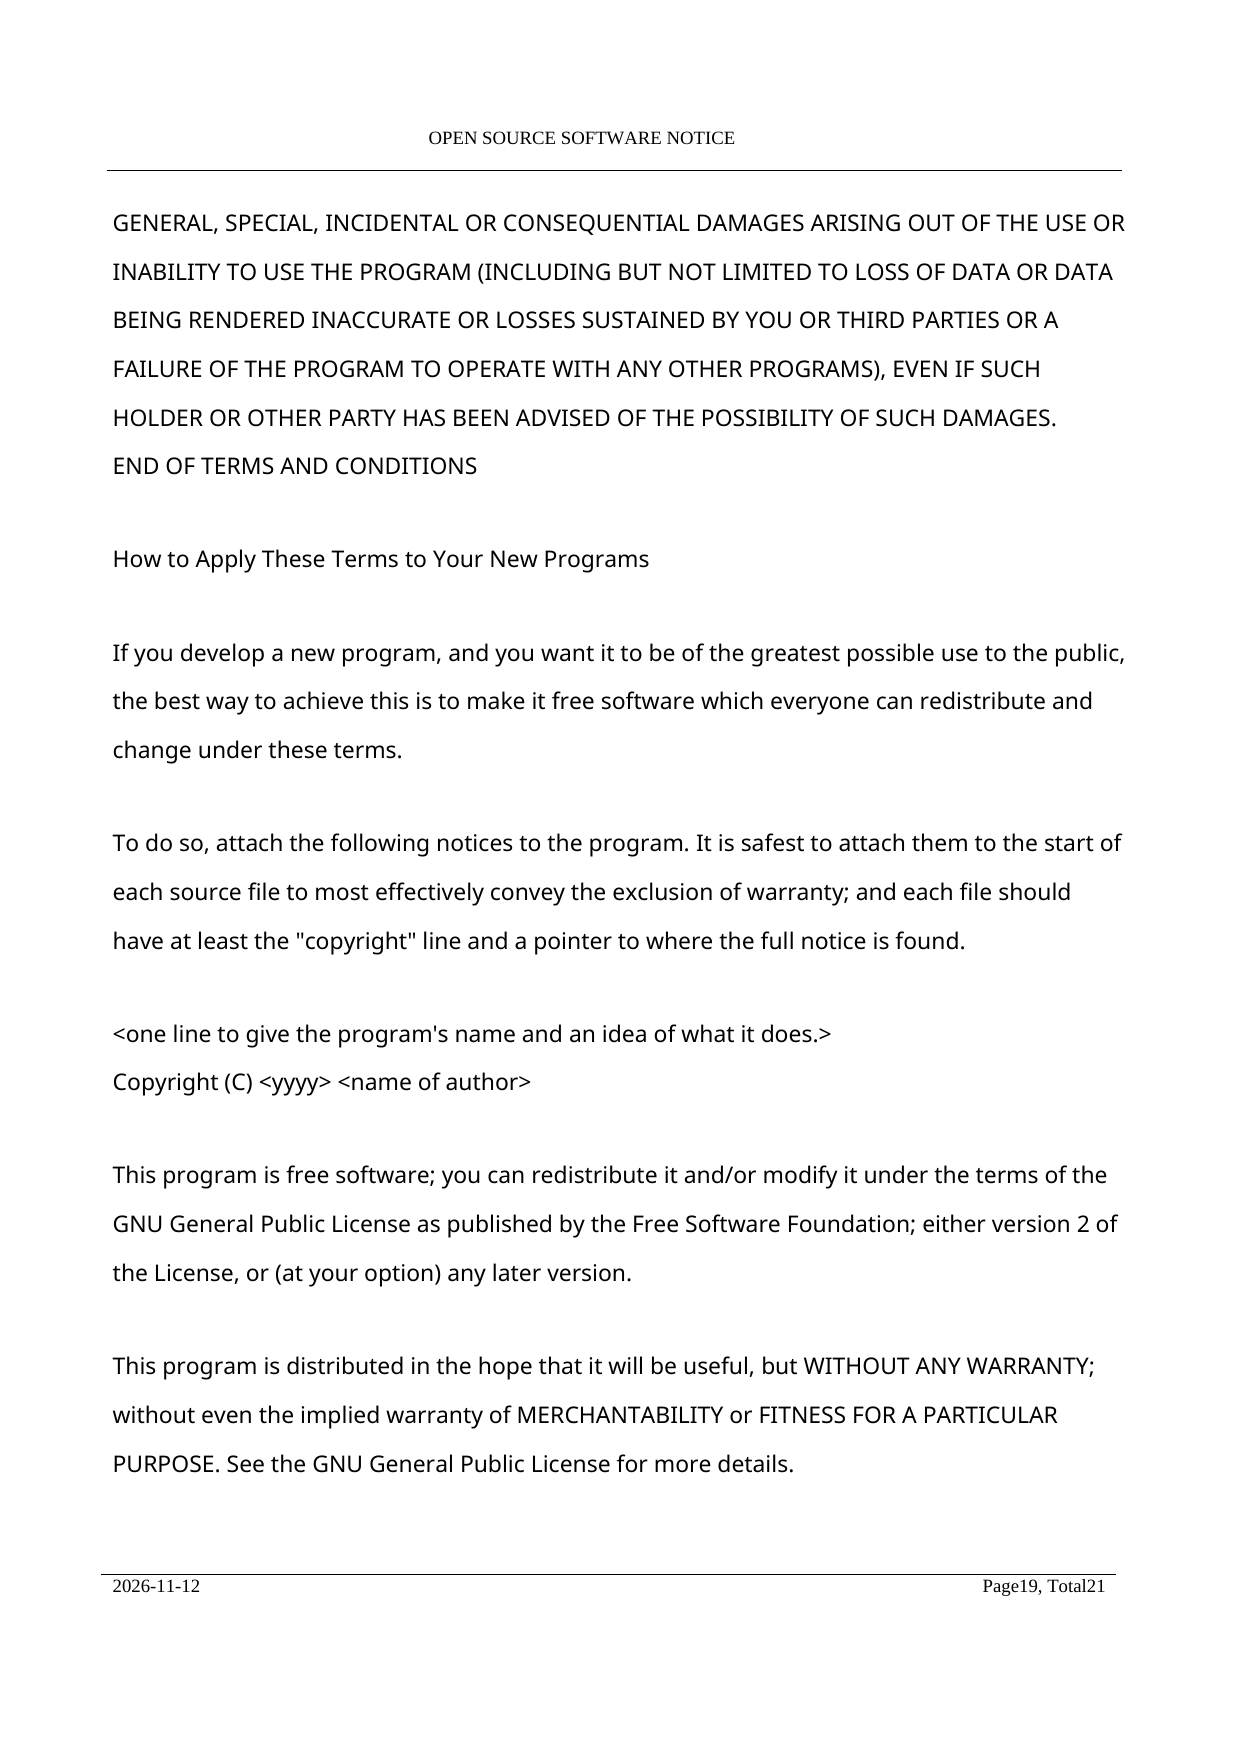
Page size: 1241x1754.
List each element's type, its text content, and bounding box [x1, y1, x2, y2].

text This program is free software; you can redistribute it and/or modify it under the terms of the GNU General Public License as published by the Free Software Foundation; either version 2 of the License, or (at your option) any later version. [112, 1159, 1128, 1289]
text This program is distributed in the hope that it will be useful, but WITHOUT ANY WARRANTY; without even the implied warranty of MERCHANTABILITY or FITNESS FOR A PARTICULAR PURPOSE. See the GNU General Public License for more details. [112, 1349, 1128, 1479]
text Copyright (C) <yyyy> <name of author> [112, 1066, 1128, 1098]
text If you develop a new program, and you want it to be of the greatest possible use to the public, the best way to achieve this is to make it free software which everyone can redistribute and change under these terms. [112, 636, 1128, 766]
text <one line to give the program's name and an idea of what it does.> [112, 1017, 1128, 1050]
text How to Apply These Terms to Your New Programs [112, 543, 1128, 575]
text END OF TERMS AND CONDITIONS [112, 449, 1128, 482]
text To do so, attach the following notices to the program. It is safest to attach them to the start of each source file to most effectively convey the exclusion of warranty; and each file should have at least the "copyright" line and a pointer to where the full notice is found. [112, 827, 1128, 957]
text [112, 206, 1128, 434]
